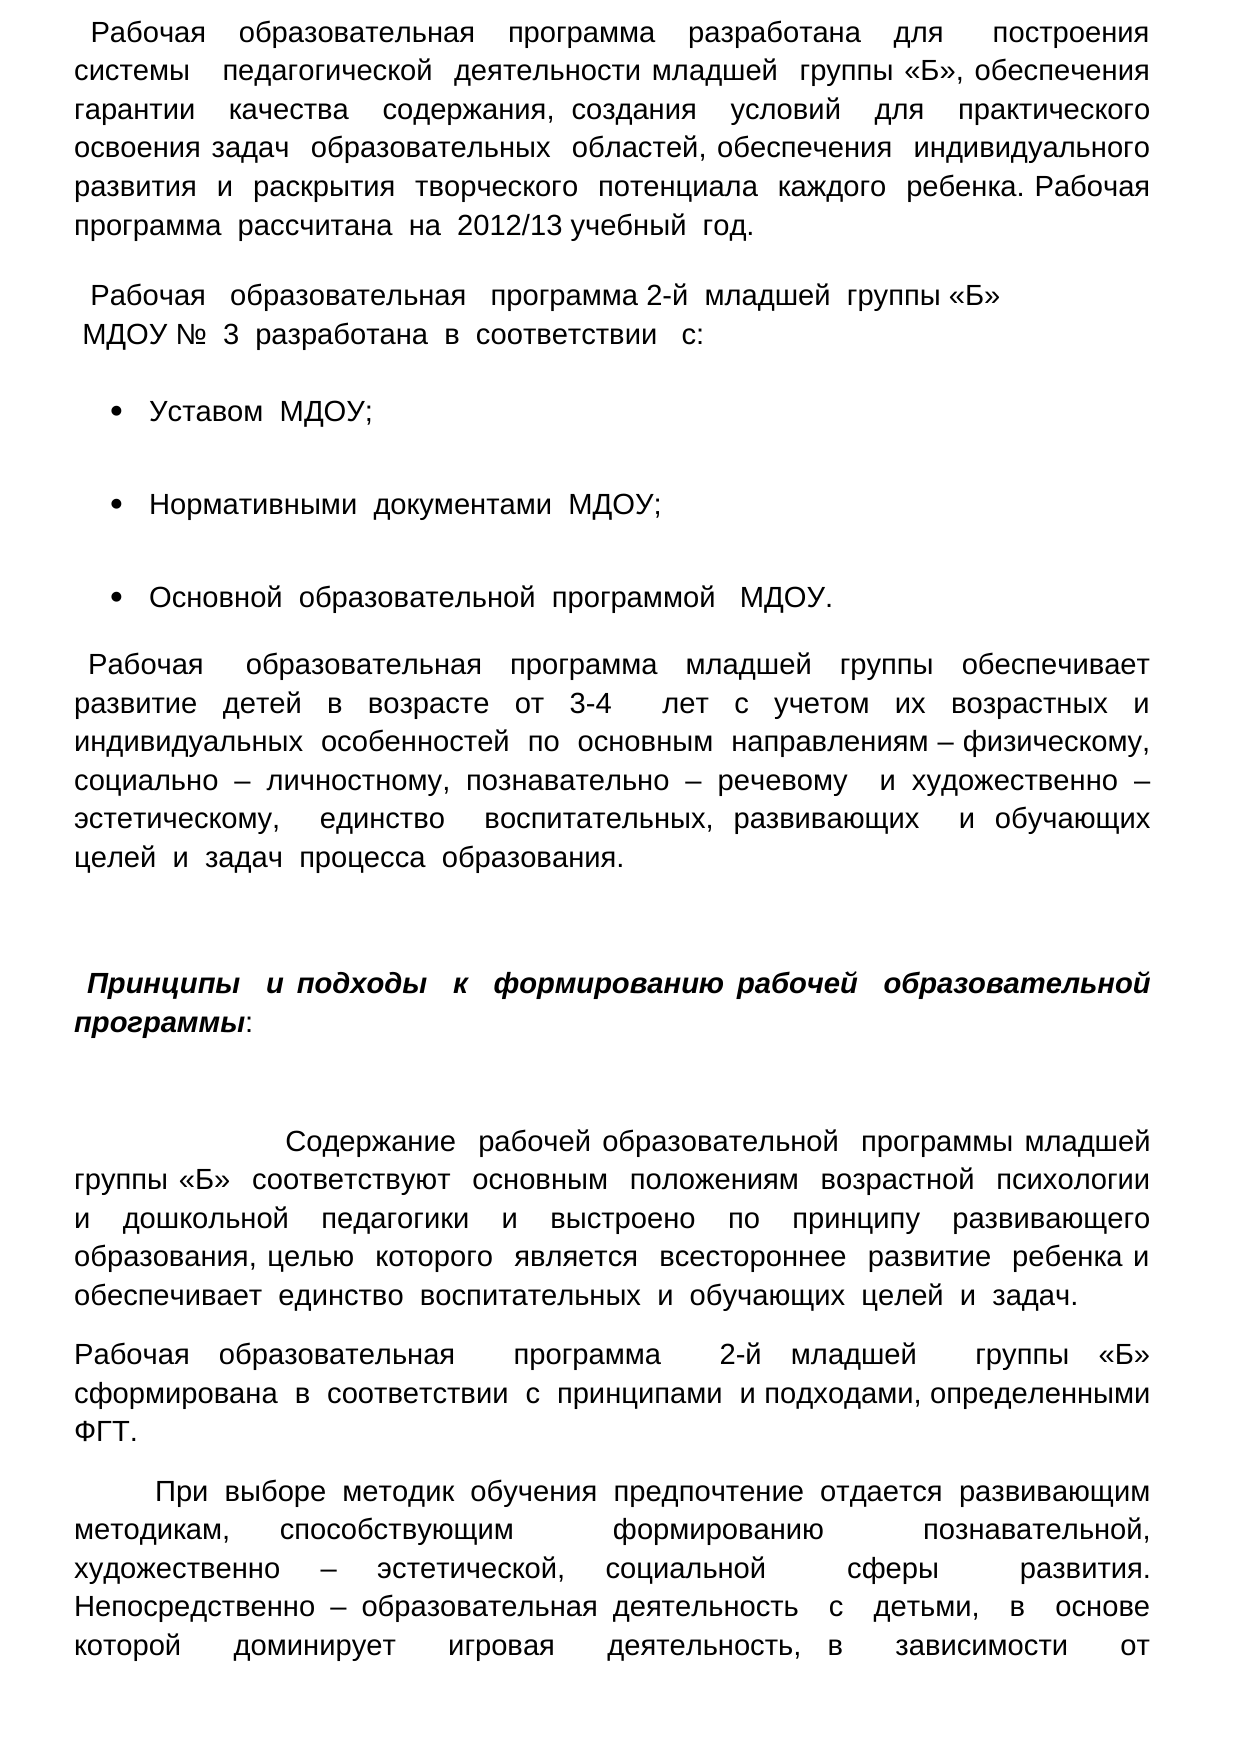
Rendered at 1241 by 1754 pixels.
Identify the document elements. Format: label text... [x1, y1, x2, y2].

text Рабочая образовательная программа 2-й младшей группы «Б» [74, 278, 1152, 312]
text Рабочая образовательная программа 2-й младшей группы «Б» сформирована в соответствии с принципами и подходами, определенными ФГТ. [74, 1337, 1152, 1448]
text Содержание рабочей образовательной программы младшей группы «Б» соответствуют основным положениям возрастной психологии и дошкольной педагогики и выстроено по принципу развивающего образования, целью которого является всестороннее развитие ребенка и обеспечивает единство воспитательных и обучающих целей и задач. [74, 1124, 1152, 1312]
text МДОУ № 3 разработана в соответствии с: [74, 317, 1152, 350]
list Нормативными документами МДОУ; [111, 487, 1152, 521]
text Принципы и подходы к формированию рабочей образовательной программы: [74, 967, 1152, 1039]
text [74, 1474, 1152, 1662]
text Рабочая образовательная программа разработана для построения системы педагогической деятельности младшей группы «Б», обеспечения гарантии качества содержания, создания условий для практического освоения задач образовательных областей, обеспечения индивидуального развития и раскрытия творческого потенциала каждого ребенка. Рабочая программа рассчитана на 2012/13 учебный год. [74, 15, 1152, 241]
list Основной образовательной программой МДОУ. [111, 580, 1152, 614]
text Рабочая образовательная программа младшей группы обеспечивает развитие детей в возрасте от 3-4 лет с учетом их возрастных и индивидуальных особенностей по основным направлениям – физическому, социально – личностному, познавательно – речевому и художественно – эстетическому, единство воспитательных, развивающих и обучающих целей и задач процесса образования. [74, 647, 1152, 874]
list Уставом МДОУ; [111, 394, 1152, 428]
